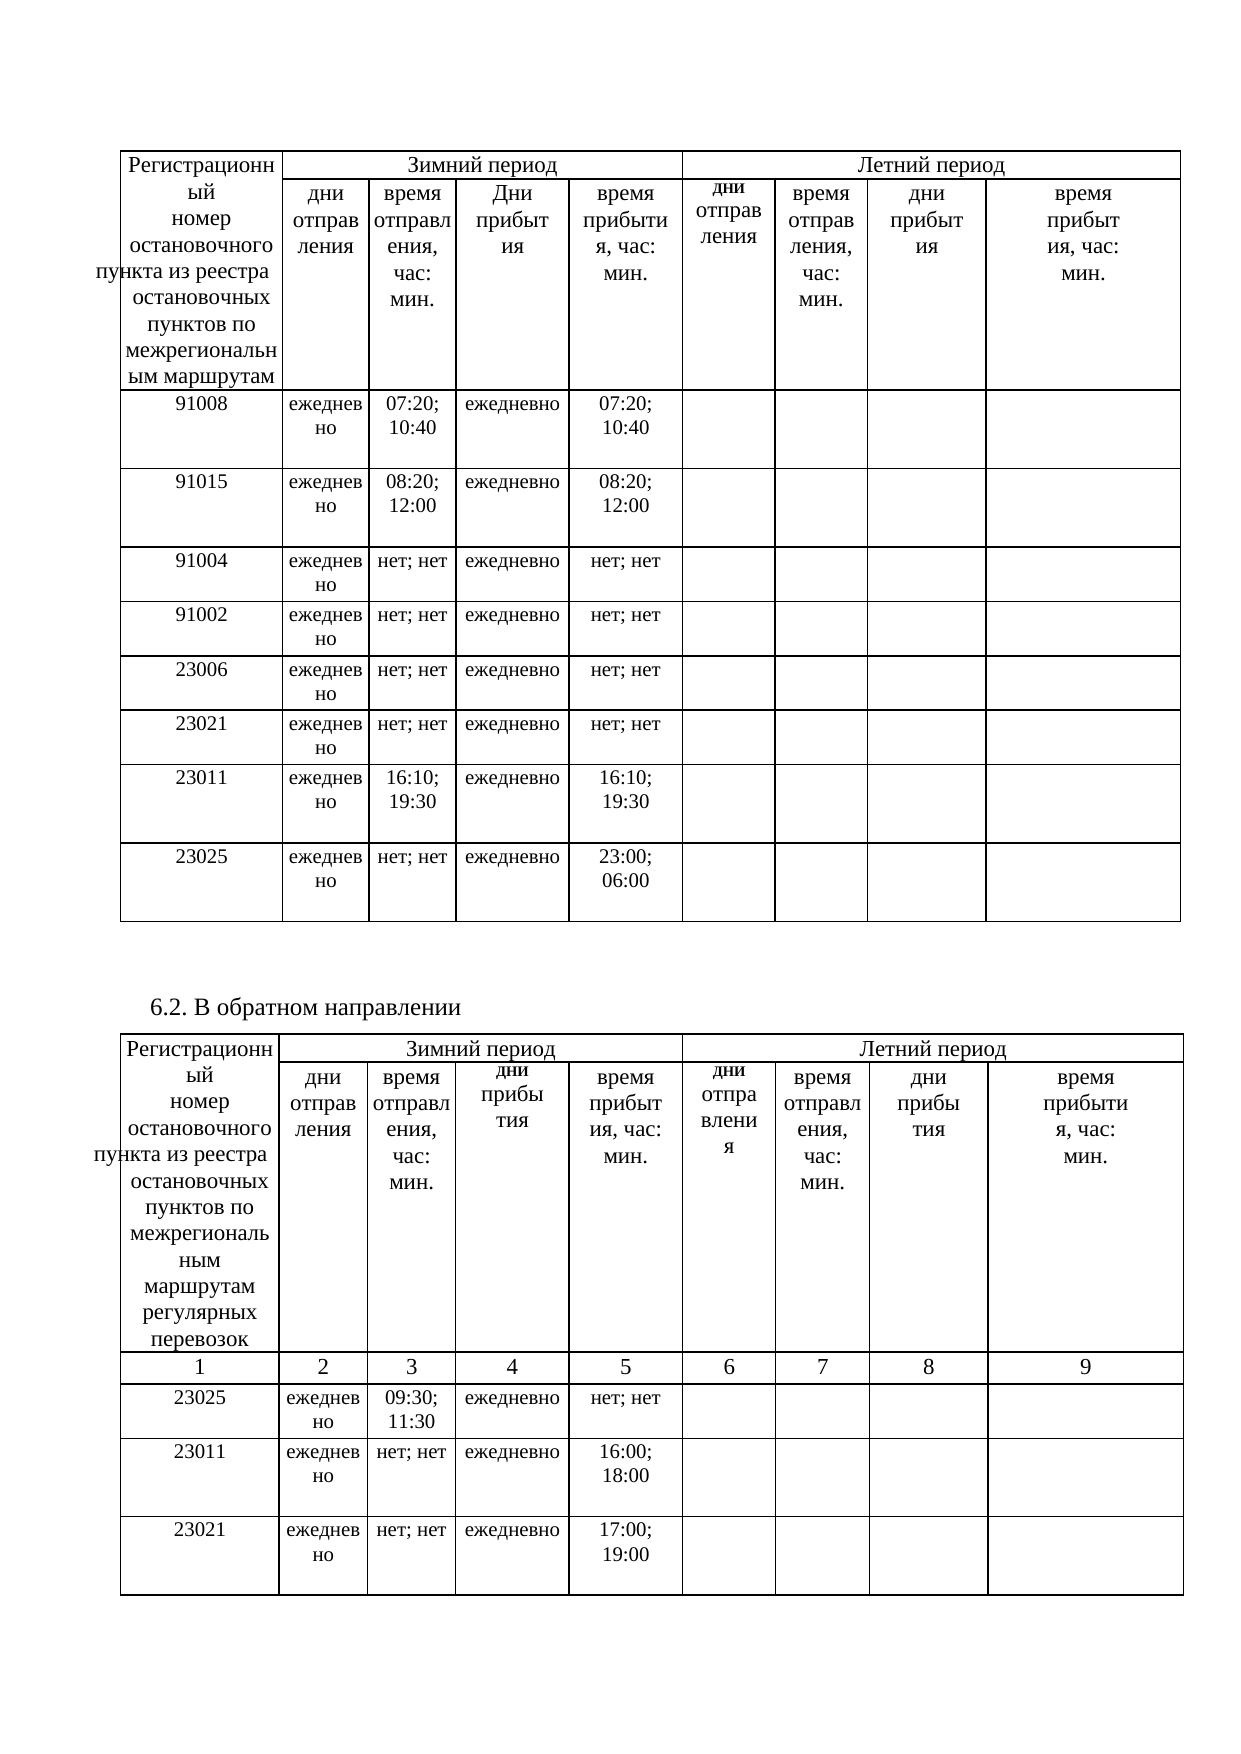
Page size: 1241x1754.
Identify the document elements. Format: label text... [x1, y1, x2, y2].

table_cell 4 [456, 1353, 568, 1383]
table_cell 91004 [121, 548, 282, 601]
table_cell 91008 [121, 391, 282, 468]
table_cell [776, 391, 867, 468]
table_cell 07:20; 10:40 [570, 391, 682, 468]
table_cell [989, 1439, 1183, 1516]
table_cell нет; нет [570, 657, 682, 709]
table_cell 16:10; 19:30 [570, 765, 682, 842]
table_cell 07:20; 10:40 [370, 391, 455, 468]
table_cell [683, 548, 774, 601]
table_cell дни прибы тия [870, 1063, 987, 1351]
table_cell ежедневно [457, 765, 568, 842]
table_cell ежедневно [283, 765, 368, 842]
table_cell 1 [121, 1353, 278, 1383]
table_cell 08:20; 12:00 [570, 469, 682, 546]
table_cell [683, 1385, 775, 1437]
table_cell ежедневно [280, 1517, 367, 1594]
table_cell ежедневно [283, 657, 368, 709]
table_cell [868, 711, 985, 764]
table_cell 8 [870, 1353, 987, 1383]
table_cell ежедневно [283, 844, 368, 921]
table_cell 5 [570, 1353, 682, 1383]
table_cell [776, 548, 867, 601]
table_cell [870, 1385, 987, 1437]
table_cell 23025 [121, 1385, 278, 1437]
table_cell [987, 602, 1180, 655]
table_cell [776, 1517, 869, 1594]
table_cell 09:30; 11:30 [368, 1385, 455, 1437]
table_cell ежедневно [457, 844, 568, 921]
table_cell [776, 844, 867, 921]
table_cell ежедневно [457, 602, 568, 655]
table_cell нет; нет [370, 711, 455, 764]
table_cell [683, 469, 774, 546]
table_header Летний период [683, 152, 1180, 178]
table_cell время прибыт ия, час: мин. [570, 1063, 682, 1351]
table_cell ежедневно [280, 1439, 367, 1516]
table_cell 17:00; 19:00 [570, 1517, 682, 1594]
table_cell [868, 844, 985, 921]
table_cell 23:00; 06:00 [570, 844, 682, 921]
table_cell время отправл ения, час: мин. [368, 1063, 455, 1351]
table_cell [776, 469, 867, 546]
table_cell 23011 [121, 765, 282, 842]
table_cell [987, 657, 1180, 709]
table_cell [987, 711, 1180, 764]
table_cell ежедневно [283, 602, 368, 655]
table_cell [868, 548, 985, 601]
table_cell нет; нет [370, 602, 455, 655]
table_cell нет; нет [370, 548, 455, 601]
table_cell 23025 [121, 844, 282, 921]
table_cell [989, 1517, 1183, 1594]
table_cell [776, 765, 867, 842]
text 6.2. В обратном направлении [150, 992, 1090, 1021]
table_cell ДНИ прибы тия [456, 1063, 568, 1351]
table_cell 9 [989, 1353, 1183, 1383]
table_cell [683, 1517, 775, 1594]
table_cell 2 [280, 1353, 367, 1383]
table_header Зимний период [283, 152, 682, 178]
table_cell [987, 391, 1180, 468]
table_cell ежедневно [283, 548, 368, 601]
table_cell 91015 [121, 469, 282, 546]
table_cell ежедневно [283, 391, 368, 468]
table_cell ежедневно [457, 391, 568, 468]
table_cell [776, 657, 867, 709]
table_cell ДНИ отпра влени я [683, 1063, 775, 1351]
table_cell [683, 391, 774, 468]
table_cell 23011 [121, 1439, 278, 1516]
table_cell [987, 469, 1180, 546]
table_cell нет; нет [370, 657, 455, 709]
table_cell [683, 1439, 775, 1516]
table_cell время прибыт ия, час: мин. [987, 180, 1180, 389]
table_cell нет; нет [570, 602, 682, 655]
table_cell нет; нет [570, 548, 682, 601]
table_cell [868, 602, 985, 655]
table_cell ежедневно [456, 1439, 568, 1516]
table_cell Дни прибыт ия [457, 180, 568, 389]
table_cell 23021 [121, 1517, 278, 1594]
table_cell 16:10; 19:30 [370, 765, 455, 842]
table_cell 08:20; 12:00 [370, 469, 455, 546]
table_cell [868, 391, 985, 468]
table_cell [683, 711, 774, 764]
table_cell нет; нет [368, 1439, 455, 1516]
table_cell ДНИ отправ ления [683, 180, 774, 389]
table_cell нет; нет [570, 711, 682, 764]
table_cell [989, 1385, 1183, 1437]
table_cell ежедневно [457, 711, 568, 764]
table_cell нет; нет [570, 1385, 682, 1437]
table_cell нет; нет [370, 844, 455, 921]
table_cell время прибыти я, час: мин. [570, 180, 682, 389]
table_cell [776, 602, 867, 655]
table_cell [987, 765, 1180, 842]
table_cell [868, 765, 985, 842]
table_cell [776, 1385, 869, 1437]
table_cell [776, 711, 867, 764]
table_cell [870, 1439, 987, 1516]
table_cell ежедневно [457, 657, 568, 709]
table_cell 6 [683, 1353, 775, 1383]
table_cell время отправ ления, час: мин. [776, 180, 867, 389]
table_cell 23006 [121, 657, 282, 709]
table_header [121, 152, 282, 389]
table_cell [683, 657, 774, 709]
table_cell [683, 602, 774, 655]
table_cell 3 [368, 1353, 455, 1383]
table_cell [868, 469, 985, 546]
table_cell ежедневно [456, 1385, 568, 1437]
table_cell ежедневно [283, 711, 368, 764]
table_cell [870, 1517, 987, 1594]
table_cell 7 [776, 1353, 869, 1383]
table_cell [683, 765, 774, 842]
table_cell 16:00; 18:00 [570, 1439, 682, 1516]
table_cell дни прибыт ия [868, 180, 985, 389]
table_cell нет; нет [368, 1517, 455, 1594]
table_cell дни отправ ления [283, 180, 368, 389]
table_cell дни отправ ления [280, 1063, 367, 1351]
table_cell 23021 [121, 711, 282, 764]
table_cell [868, 657, 985, 709]
table_cell [987, 548, 1180, 601]
table_cell ежедневно [456, 1517, 568, 1594]
table_cell [683, 844, 774, 921]
table_header Летний период [683, 1035, 1183, 1061]
table_cell [776, 1439, 869, 1516]
table_cell ежедневно [283, 469, 368, 546]
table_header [121, 1035, 278, 1351]
table_cell ежедневно [280, 1385, 367, 1437]
table_cell время отправл ения, час: мин. [370, 180, 455, 389]
table_cell время прибыти я, час: мин. [989, 1063, 1183, 1351]
table_cell время отправл ения, час: мин. [776, 1063, 869, 1351]
table_cell [987, 844, 1180, 921]
table_cell ежедневно [457, 469, 568, 546]
table_cell ежедневно [457, 548, 568, 601]
table_header Зимний период [280, 1035, 682, 1061]
table_cell 91002 [121, 602, 282, 655]
